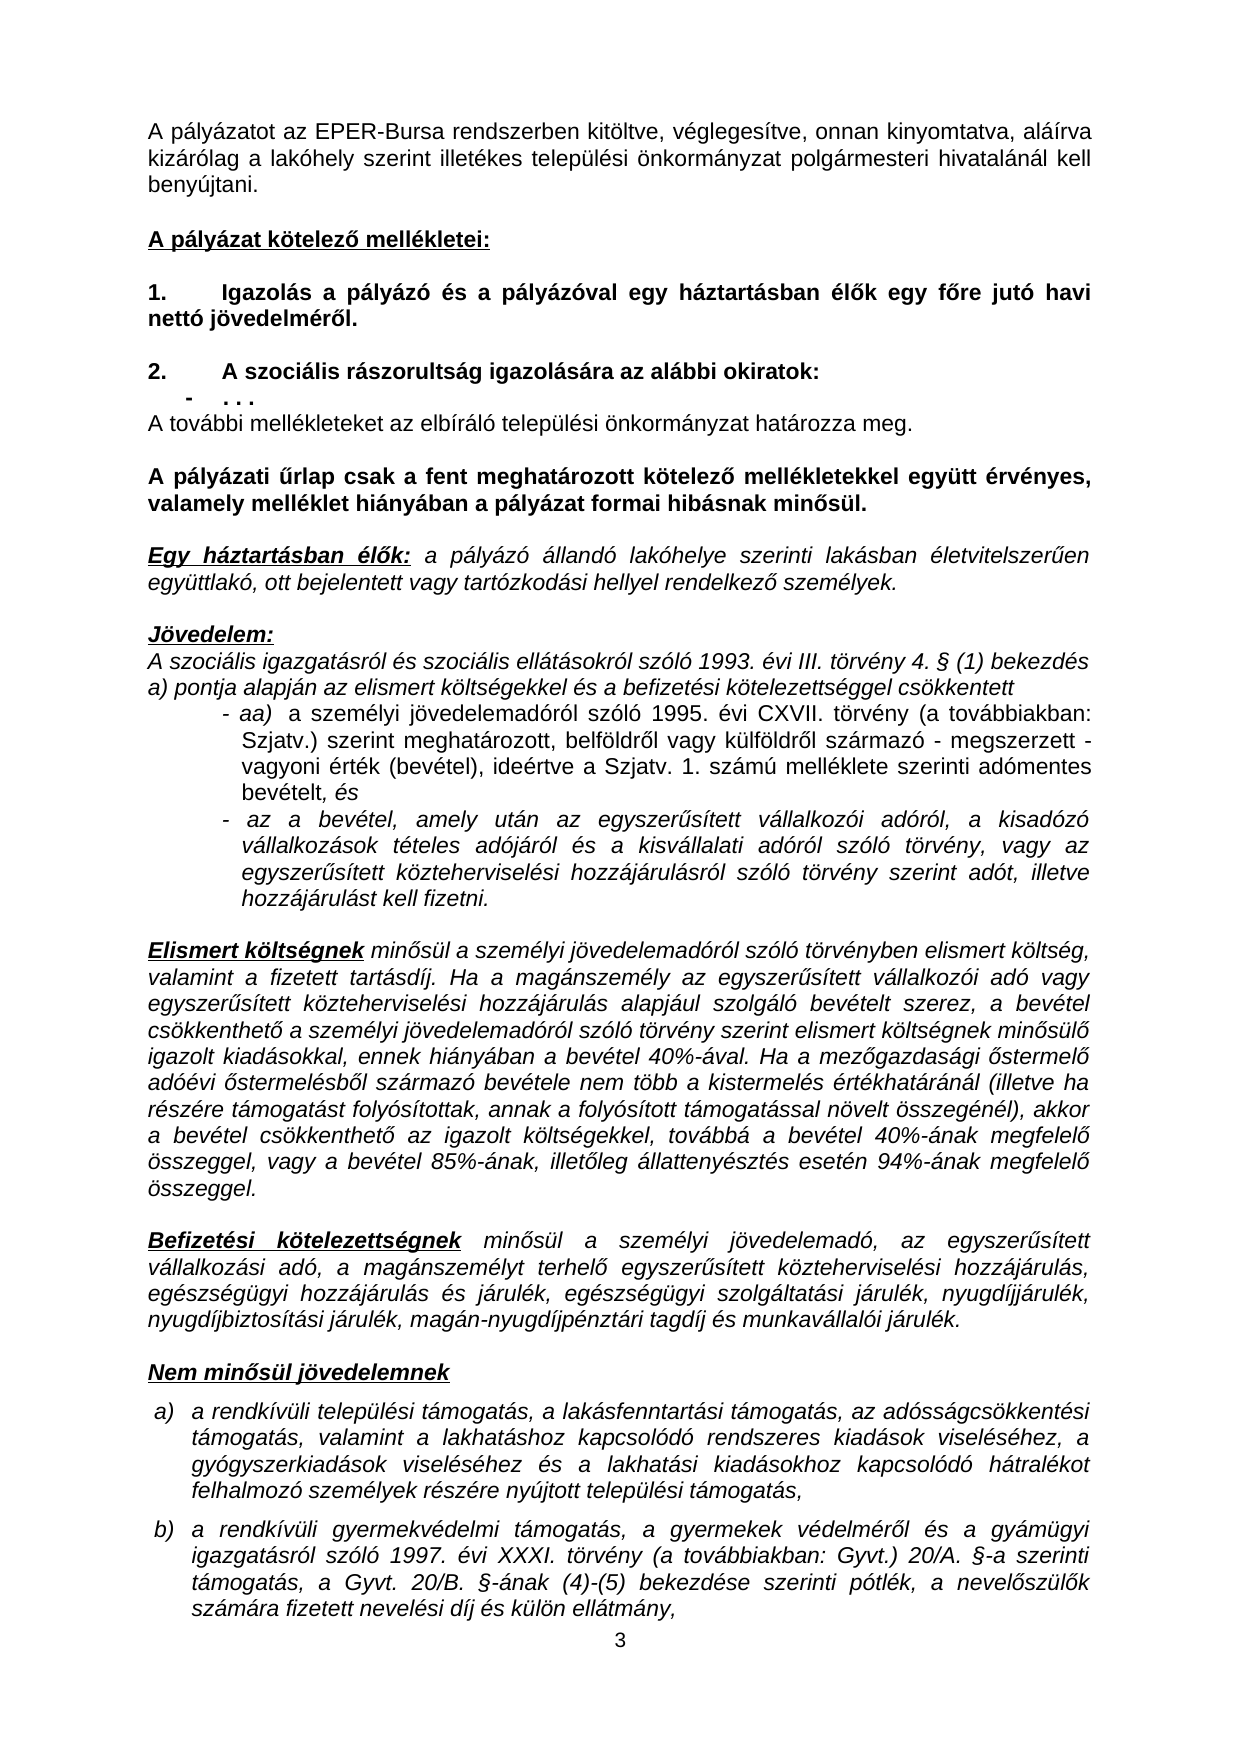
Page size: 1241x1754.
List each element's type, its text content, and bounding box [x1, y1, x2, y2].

text Elismert költségnek minősül a személyi jövedelemadóról szóló törvényben elismert költség, valamint a fizetett tartásdíj. Ha a magánszemély az egyszerűsített vállalkozói adó vagy egyszerűsített közteherviselési hozzájárulás alapjául szolgáló bevételt szerez, a bevétel csökkenthető a személyi jövedelemadóról szóló törvény szerint elismert költségnek minősülő igazolt kiadásokkal, ennek hiányában a bevétel 40%-ával. Ha a mezőgazdasági őstermelő adóévi őstermelésből származó bevétele nem több a kistermelés értékhatáránál (illetve ha részére támogatást folyósítottak, annak a folyósított támogatással növelt összegénél), akkor a bevétel csökkenthető az igazolt költségekkel, továbbá a bevétel 40%-ának megfelelő összeggel, vagy a bevétel 85%-ának, illetőleg állattenyésztés esetén 94%-ának megfelelő összeggel. [148, 937, 1092, 1201]
text A további mellékleteket az elbíráló települési önkormányzat határozza meg. [148, 410, 1092, 437]
text A pályázati űrlap csak a fent meghatározott kötelező mellékletekkel együtt érvényes, valamely melléklet hiányában a pályázat formai hibásnak minősül. [148, 463, 1092, 516]
text Befizetési kötelezettségnek minősül a személyi jövedelemadó, az egyszerűsített vállalkozási adó, a magánszemélyt terhelő egyszerűsített közteherviselési hozzájárulás, egészségügyi hozzájárulás és járulék, egészségügyi szolgáltatási járulék, nyugdíjjárulék, nyugdíjbiztosítási járulék, magán-nyugdíjpénztári tagdíj és munkavállalói járulék. [148, 1227, 1092, 1333]
text A pályázat kötelező mellékletei: [148, 226, 1092, 252]
text 2. A szociális rászorultság igazolására az alábbi okiratok: [148, 358, 1092, 384]
text A szociális igazgatásról és szociális ellátásokról szóló 1993. évi III. törvény 4. § (1) bekezdés a) pontja alapján az elismert költségekkel és a befizetési kötelezettséggel csökkentett [148, 648, 1092, 700]
list . . . [185, 384, 1092, 410]
text - az a bevétel, amely után az egyszerűsített vállalkozói adóról, a kisadózó vállalkozások tételes adójáról és a kisvállalati adóról szóló törvény, vagy az egyszerűsített közteherviselési hozzájárulásról szóló törvény szerint adót, illetve hozzájárulást kell fizetni. [222, 806, 1092, 911]
text 1. Igazolás a pályázó és a pályázóval egy háztartásban élők egy főre jutó havi nettó jövedelméről. [148, 279, 1092, 331]
list a rendkívüli települési támogatás, a lakásfenntartási támogatás, az adósságcsökkentési támogatás, valamint a lakhatáshoz kapcsolódó rendszeres kiadások viseléséhez, a gyógyszerkiadások viseléséhez és a lakhatási kiadásokhoz kapcsolódó hátralékot felhalmozó személyek részére nyújtott települési támogatás, [154, 1398, 1092, 1503]
text Nem minősül jövedelemnek [148, 1359, 1092, 1386]
text Egy háztartásban élők: a pályázó állandó lakóhelye szerinti lakásban életvitelszerűen együttlakó, ott bejelentett vagy tartózkodási hellyel rendelkező személyek. [148, 542, 1092, 595]
list a rendkívüli gyermekvédelmi támogatás, a gyermekek védelméről és a gyámügyi igazgatásról szóló 1997. évi XXXI. törvény (a továbbiakban: Gyvt.) 20/A. §-a szerinti támogatás, a Gyvt. 20/B. §-ának (4)-(5) bekezdése szerinti pótlék, a nevelőszülők számára fizetett nevelési díj és külön ellátmány, [154, 1516, 1092, 1621]
text A pályázatot az EPER-Bursa rendszerben kitöltve, véglegesítve, onnan kinyomtatva, aláírva kizárólag a lakóhely szerint illetékes települési önkormányzat polgármesteri hivatalánál kell benyújtani. [148, 118, 1092, 197]
text Jövedelem: [148, 621, 1092, 648]
text - aa) a személyi jövedelemadóról szóló 1995. évi CXVII. törvény (a továbbiakban: Szjatv.) szerint meghatározott, belföldről vagy külföldről származó - megszerzett - vagyoni érték (bevétel), ideértve a Szjatv. 1. számú melléklete szerinti adómentes bevételt, és [222, 700, 1092, 806]
